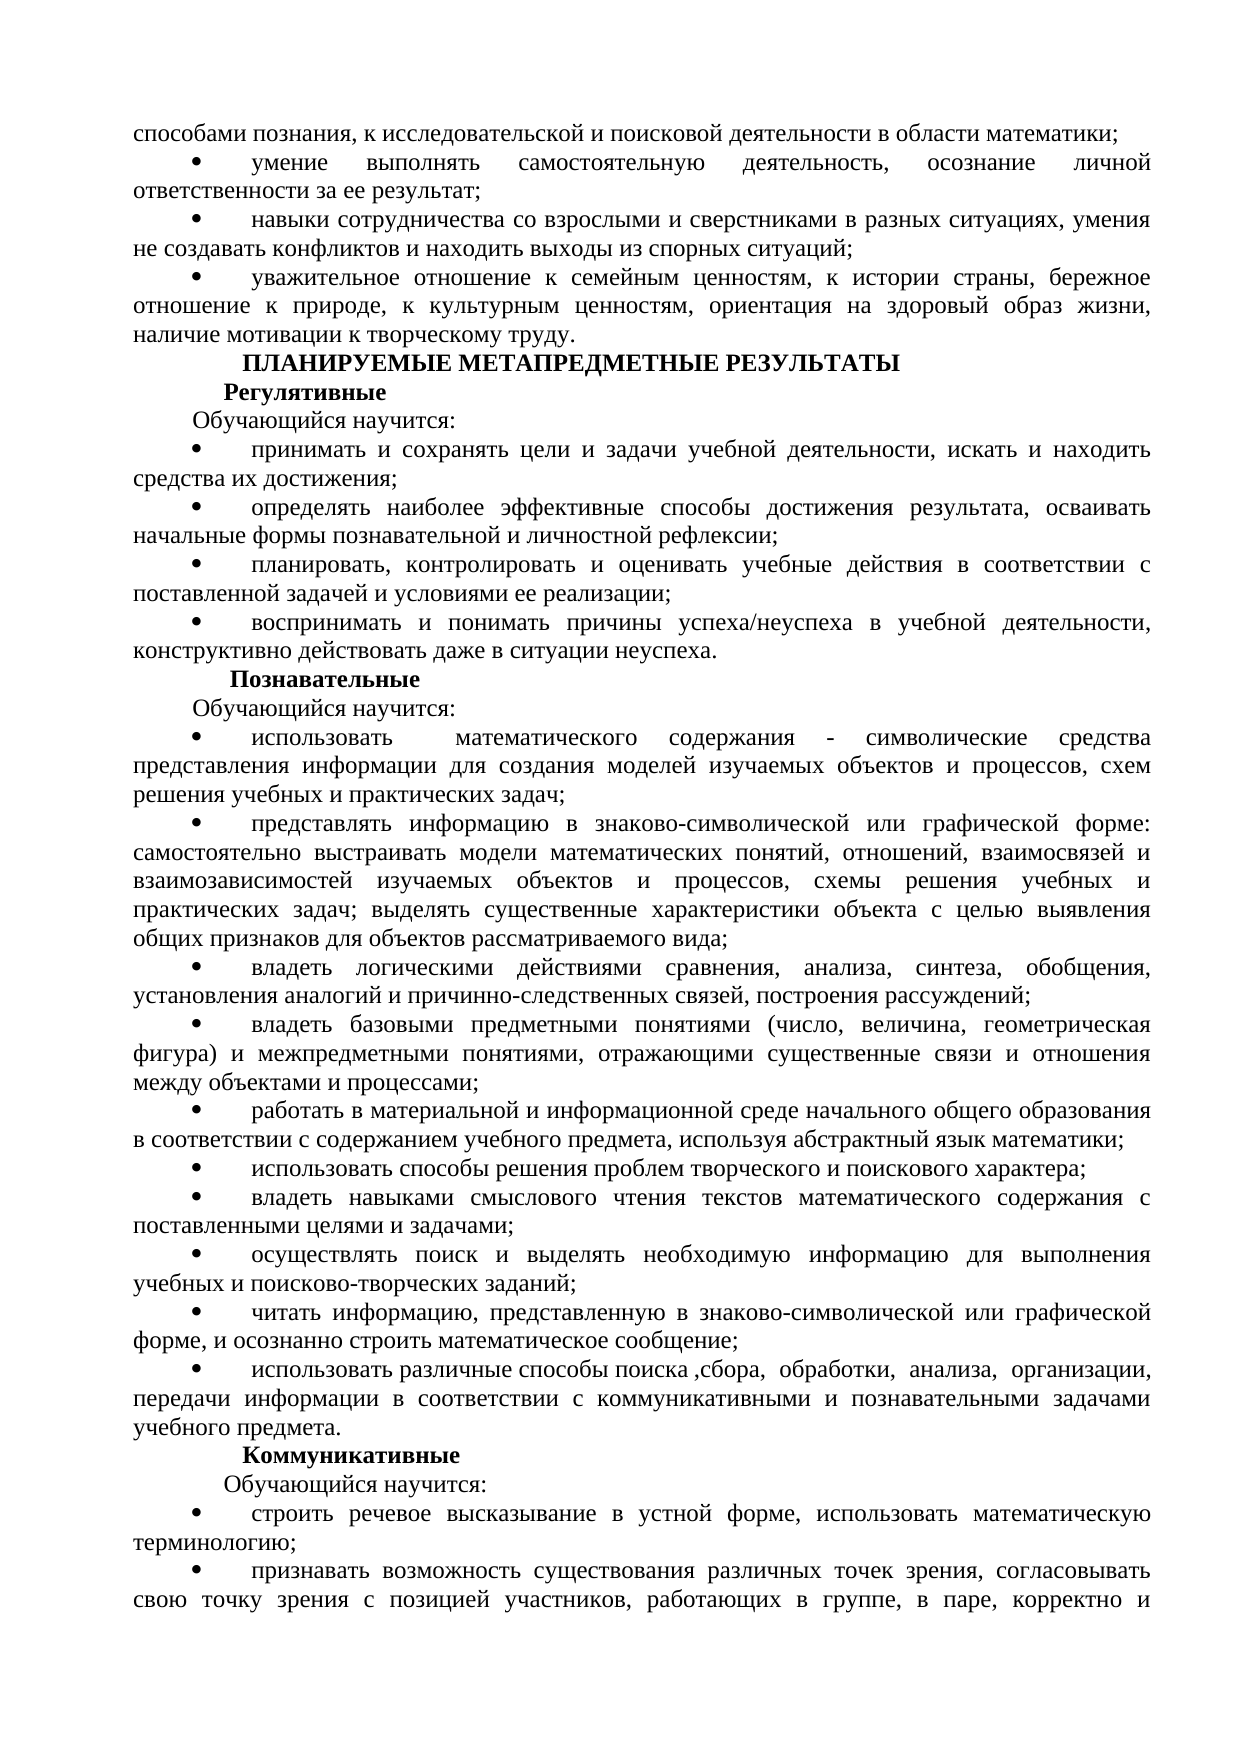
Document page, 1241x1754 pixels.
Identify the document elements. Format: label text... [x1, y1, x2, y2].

text Коммуникативные [133, 1441, 1152, 1469]
list владеть навыками смыслового чтения текстов математического содержания с поставленными целями и задачами; [133, 1182, 1152, 1239]
list осуществлять поиск и выделять необходимую информацию для выполнения учебных и поисково-творческих заданий; [133, 1239, 1152, 1297]
list строить речевое высказывание в устной форме, использовать математическую терминологию; [133, 1498, 1152, 1556]
list владеть базовыми предметными понятиями (число, величина, геометрическая фигура) и межпредметными понятиями, отражающими существенные связи и отношения между объектами и процессами; [133, 1009, 1152, 1096]
list работать в материальной и информационной среде начального общего образования в соответствии с содержанием учебного предмета, используя абстрактный язык математики; [133, 1096, 1152, 1153]
list планировать, контролировать и оценивать учебные действия в соответствии с поставленной задачей и условиями ее реализации; [133, 549, 1152, 607]
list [133, 118, 1152, 147]
list навыки сотрудничества со взрослыми и сверстниками в разных ситуациях, умения не создавать конфликтов и находить выходы из спорных ситуаций; [133, 204, 1152, 262]
text Регулятивные [133, 377, 1152, 406]
list использовать различные способы поиска ,сбора, обработки, анализа, организации, передачи информации в соответствии с коммуникативными и познавательными задачами учебного предмета. [133, 1354, 1152, 1441]
list представлять информацию в знаково-символической или графической форме: самостоятельно выстраивать модели математических понятий, отношений, взаимосвязей и взаимозависимостей изучаемых объектов и процессов, схемы решения учебных и практических задач; выделять существенные характеристики объекта с целью выявления общих признаков для объектов рассматриваемого вида; [133, 808, 1152, 952]
list умение выполнять самостоятельную деятельность, осознание личной ответственности за ее результат; [133, 147, 1152, 204]
list воспринимать и понимать причины успеха/неуспеха в учебной деятельности, конструктивно действовать даже в ситуации неуспеха. [133, 607, 1152, 664]
text Познавательные [133, 664, 1152, 693]
list использовать способы решения проблем творческого и поискового характера; [133, 1153, 1152, 1182]
list использовать математического содержания - символические средства представления информации для создания моделей изучаемых объектов и процессов, схем решения учебных и практических задач; [133, 722, 1152, 808]
text Обучающийся научится: [133, 693, 1152, 722]
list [133, 1556, 1152, 1613]
list владеть логическими действиями сравнения, анализа, синтеза, обобщения, установления аналогий и причинно-следственных связей, построения рассуждений; [133, 952, 1152, 1009]
text ПЛАНИРУЕМЫЕ МЕТАПРЕДМЕТНЫЕ РЕЗУЛЬТАТЫ [133, 348, 1152, 377]
text Обучающийся научится: [133, 406, 1152, 434]
list читать информацию, представленную в знаково-символической или графической форме, и осознанно строить математическое сообщение; [133, 1297, 1152, 1354]
list принимать и сохранять цели и задачи учебной деятельности, искать и находить средства их достижения; [133, 434, 1152, 492]
list определять наиболее эффективные способы достижения результата, осваивать начальные формы познавательной и личностной рефлексии; [133, 492, 1152, 549]
text Обучающийся научится: [133, 1469, 1152, 1498]
list уважительное отношение к семейным ценностям, к истории страны, бережное отношение к природе, к культурным ценностям, ориентация на здоровый образ жизни, наличие мотивации к творческому труду. [133, 262, 1152, 348]
